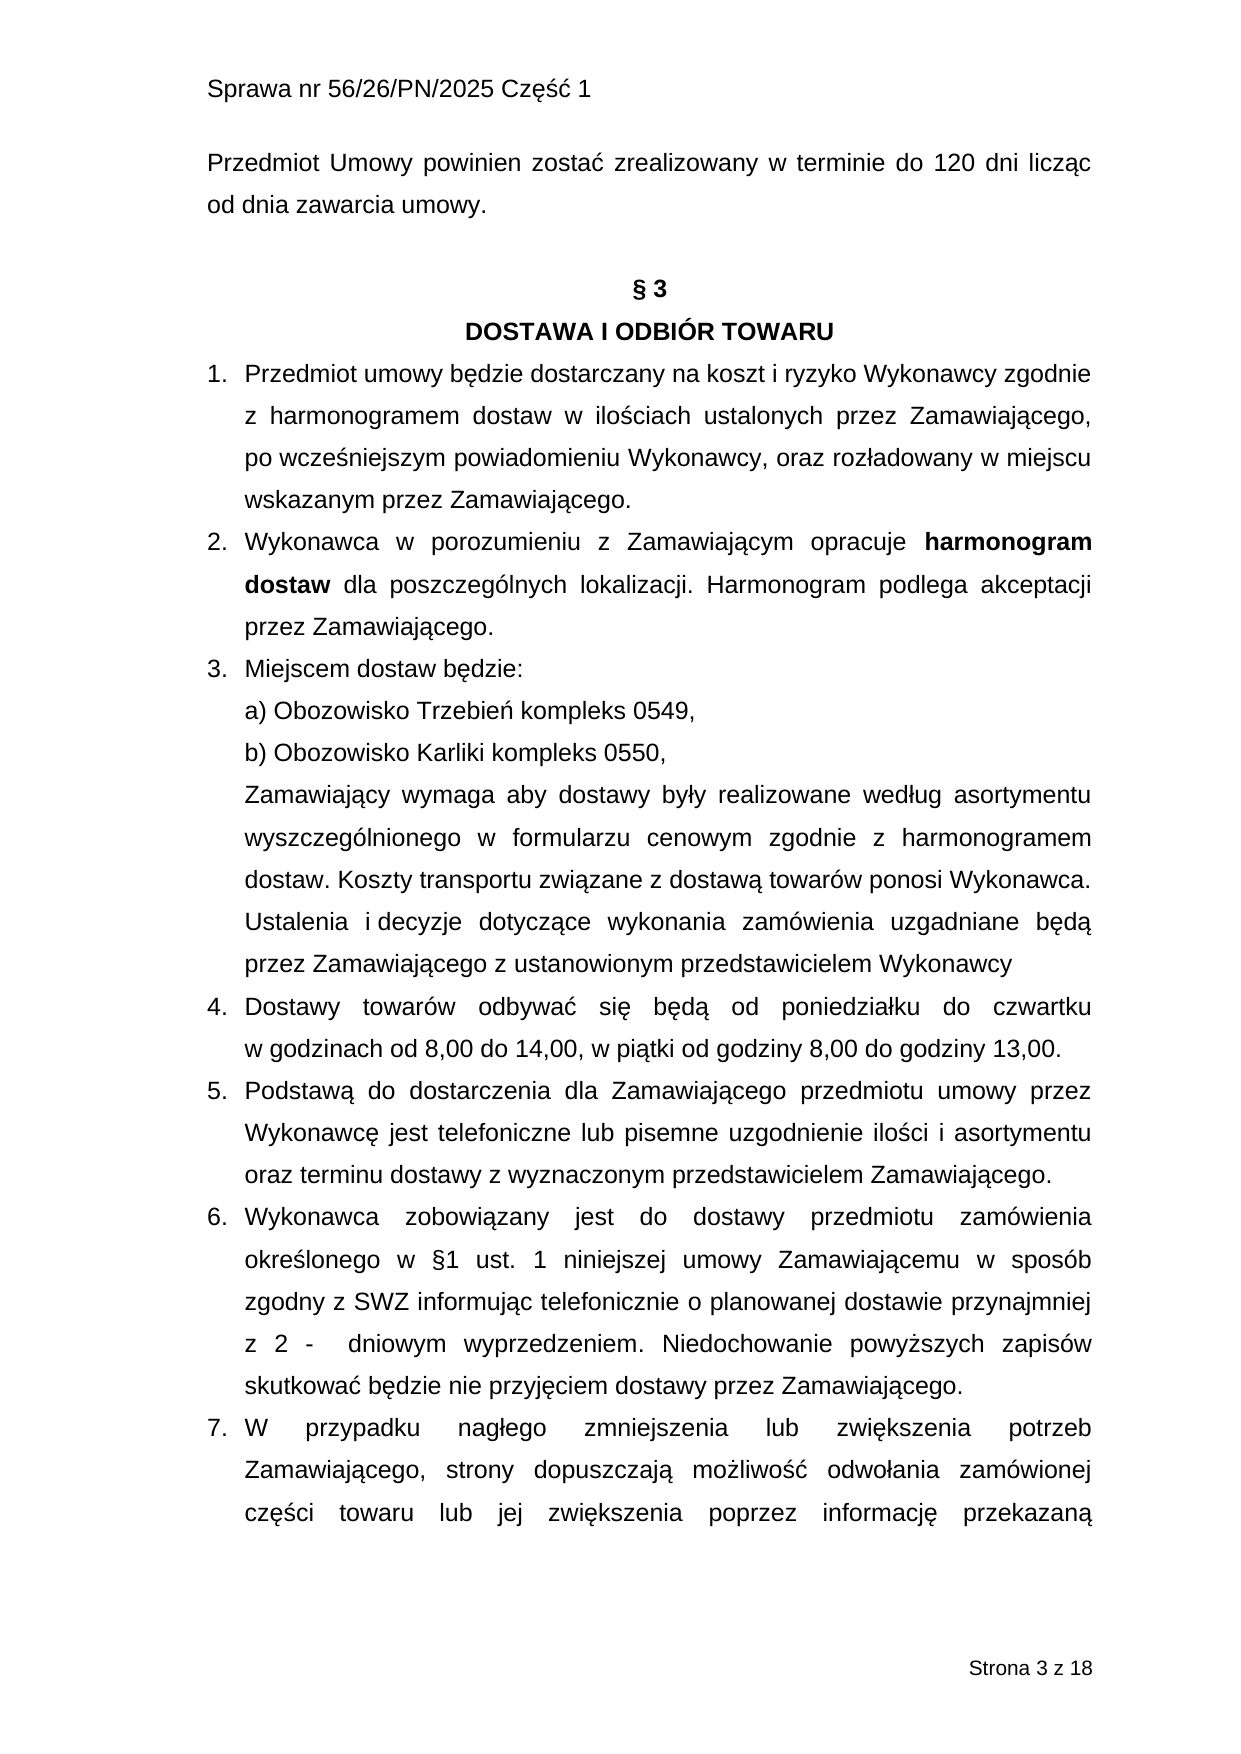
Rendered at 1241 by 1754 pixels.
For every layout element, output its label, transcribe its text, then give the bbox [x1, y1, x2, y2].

text Przedmiot Umowy powinien zostać zrealizowany w terminie do 120 dni licząc od dnia zawarcia umowy. [207, 148, 1092, 219]
list Przedmiot umowy będzie dostarczany na koszt i ryzyko Wykonawcy zgodnie z harmonogramem dostaw w ilościach ustalonych przez Zamawiającego, po wcześniejszym powiadomieniu Wykonawcy, oraz rozładowany w miejscu wskazanym przez Zamawiającego. [207, 359, 1092, 514]
list Podstawą do dostarczenia dla Zamawiającego przedmiotu umowy przez Wykonawcę jest telefoniczne lub pisemne uzgodnienie ilości i asortymentu oraz terminu dostawy z wyznaczonym przedstawicielem Zamawiającego. [207, 1076, 1092, 1189]
text DOSTAWA I ODBIÓR TOWARU [207, 316, 1092, 345]
list Wykonawca zobowiązany jest do dostawy przedmiotu zamówienia określonego w §1 ust. 1 niniejszej umowy Zamawiającemu w sposób zgodny z SWZ informując telefonicznie o planowanej dostawie przynajmniej z 2 - dniowym wyprzedzeniem. Niedochowanie powyższych zapisów skutkować będzie nie przyjęciem dostawy przez Zamawiającego. [207, 1202, 1092, 1400]
list Wykonawca w porozumieniu z Zamawiającym opracuje harmonogram dostaw dla poszczególnych lokalizacji. Harmonogram podlega akceptacji przez Zamawiającego. [207, 527, 1092, 641]
list Dostawy towarów odbywać się będą od poniedziałku do czwartku w godzinach od 8,00 do 14,00, w piątki od godziny 8,00 do godziny 13,00. [207, 991, 1092, 1062]
list Miejscem dostaw będzie: a) Obozowisko Trzebień kompleks 0549, b) Obozowisko Karliki kompleks 0550, Zamawiający wymaga aby dostawy były realizowane według asortymentu wyszczególnionego w formularzu cenowym zgodnie z harmonogramem dostaw. Koszty transportu związane z dostawą towarów ponosi Wykonawca. Ustalenia i decyzje dotyczące wykonania zamówienia uzgadniane będą przez Zamawiającego z ustanowionym przedstawicielem Wykonawcy [207, 654, 1092, 978]
text § 3 [207, 274, 1092, 303]
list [207, 1413, 1092, 1526]
